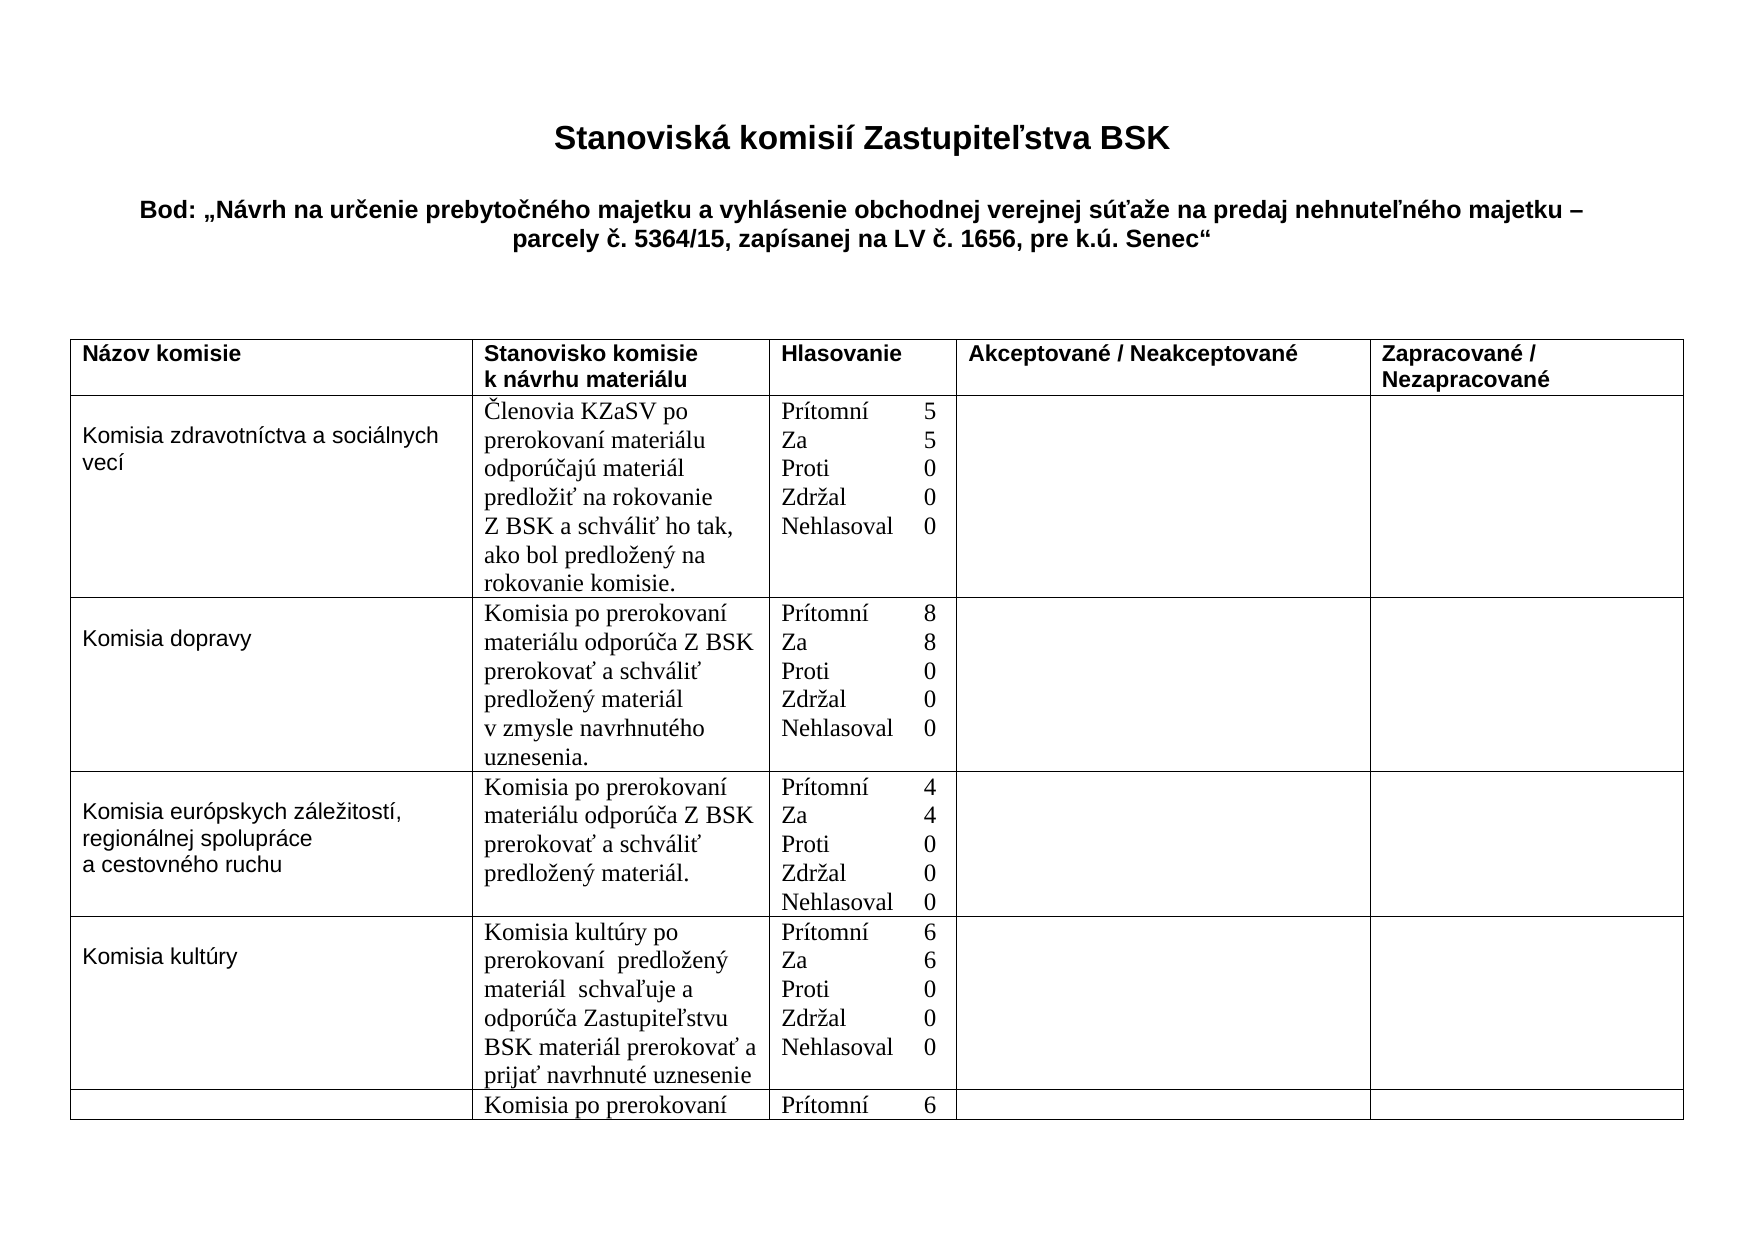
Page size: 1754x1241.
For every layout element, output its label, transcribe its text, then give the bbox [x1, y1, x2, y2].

table_cell Prítomní Za Proti Zdržal Nehlasoval [770, 598, 912, 771]
table_cell Komisia kultúry po prerokovaní predložený materiál schvaľuje a odporúča Zastupiteľstvu BSK materiál prerokovať a prijať navrhnuté uznesenie [473, 917, 769, 1089]
table_header Stanovisko komisie k návrhu materiálu [473, 340, 769, 395]
table_cell 6 6 00 0 [913, 1090, 956, 1119]
table_cell Prítomní Za Proti Zdržal Nehlasoval [770, 772, 912, 916]
table_cell Komisia po prerokovaní materiálu odporúča Z BSK prerokovať a schváliť predložený materiál v zmysle navrhnutého uznesenia. [473, 598, 769, 771]
table_cell [957, 396, 1370, 597]
table_cell Prítomní Za Proti Zdržal Nehlasoval [770, 917, 912, 1089]
table_cell Komisia po prerokovaní materiálu odporúča Z BSK prerokovať a schváliť predložený materiál. [473, 772, 769, 916]
text Stanoviská komisií Zastupiteľstva BSK [89, 118, 1636, 157]
table_header Akceptované / Neakceptované [957, 340, 1370, 395]
table_cell Komisia dopravy [71, 598, 472, 771]
table_cell Prítomní Za Proti Zdržal Nehlasoval [770, 396, 912, 597]
table_cell Členovia KZaSV po prerokovaní materiálu odporúčajú materiál predložiť na rokovanie Z BSK a schváliť ho tak, ako bol predložený na rokovanie komisie. [473, 396, 769, 597]
table_cell 8 8 00 0 [913, 598, 956, 771]
table_cell [1371, 772, 1683, 916]
table_header Zapracované / Nezapracované [1371, 340, 1683, 395]
table_cell [957, 772, 1370, 916]
table_cell [957, 917, 1370, 1089]
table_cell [770, 1090, 912, 1119]
table_header Názov komisie [71, 340, 472, 395]
text Bod: „Návrh na určenie prebytočného majetku a vyhlásenie obchodnej verejnej súťaže na predaj nehnuteľného majetku – [89, 195, 1636, 224]
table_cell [473, 1090, 769, 1119]
text parcely č. 5364/15, zapísanej na LV č. 1656, pre k.ú. Senec“ [89, 224, 1636, 252]
table_cell [1371, 598, 1683, 771]
table_cell 4 4 00 0 [913, 772, 956, 916]
table_cell [1371, 917, 1683, 1089]
table_cell 6 6 00 0 [913, 917, 956, 1089]
table_cell Komisia európskych záležitostí, regionálnej spolupráce a cestovného ruchu [71, 772, 472, 916]
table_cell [71, 1090, 472, 1119]
table_cell [1371, 1090, 1683, 1119]
table_cell [957, 598, 1370, 771]
table_cell Komisia zdravotníctva a sociálnych vecí [71, 396, 472, 597]
table_cell [957, 1090, 1370, 1119]
table_header Hlasovanie [770, 340, 956, 395]
table_cell [1371, 396, 1683, 597]
table_cell Komisia kultúry [71, 917, 472, 1089]
table_cell 5 5 00 0 [913, 396, 956, 597]
